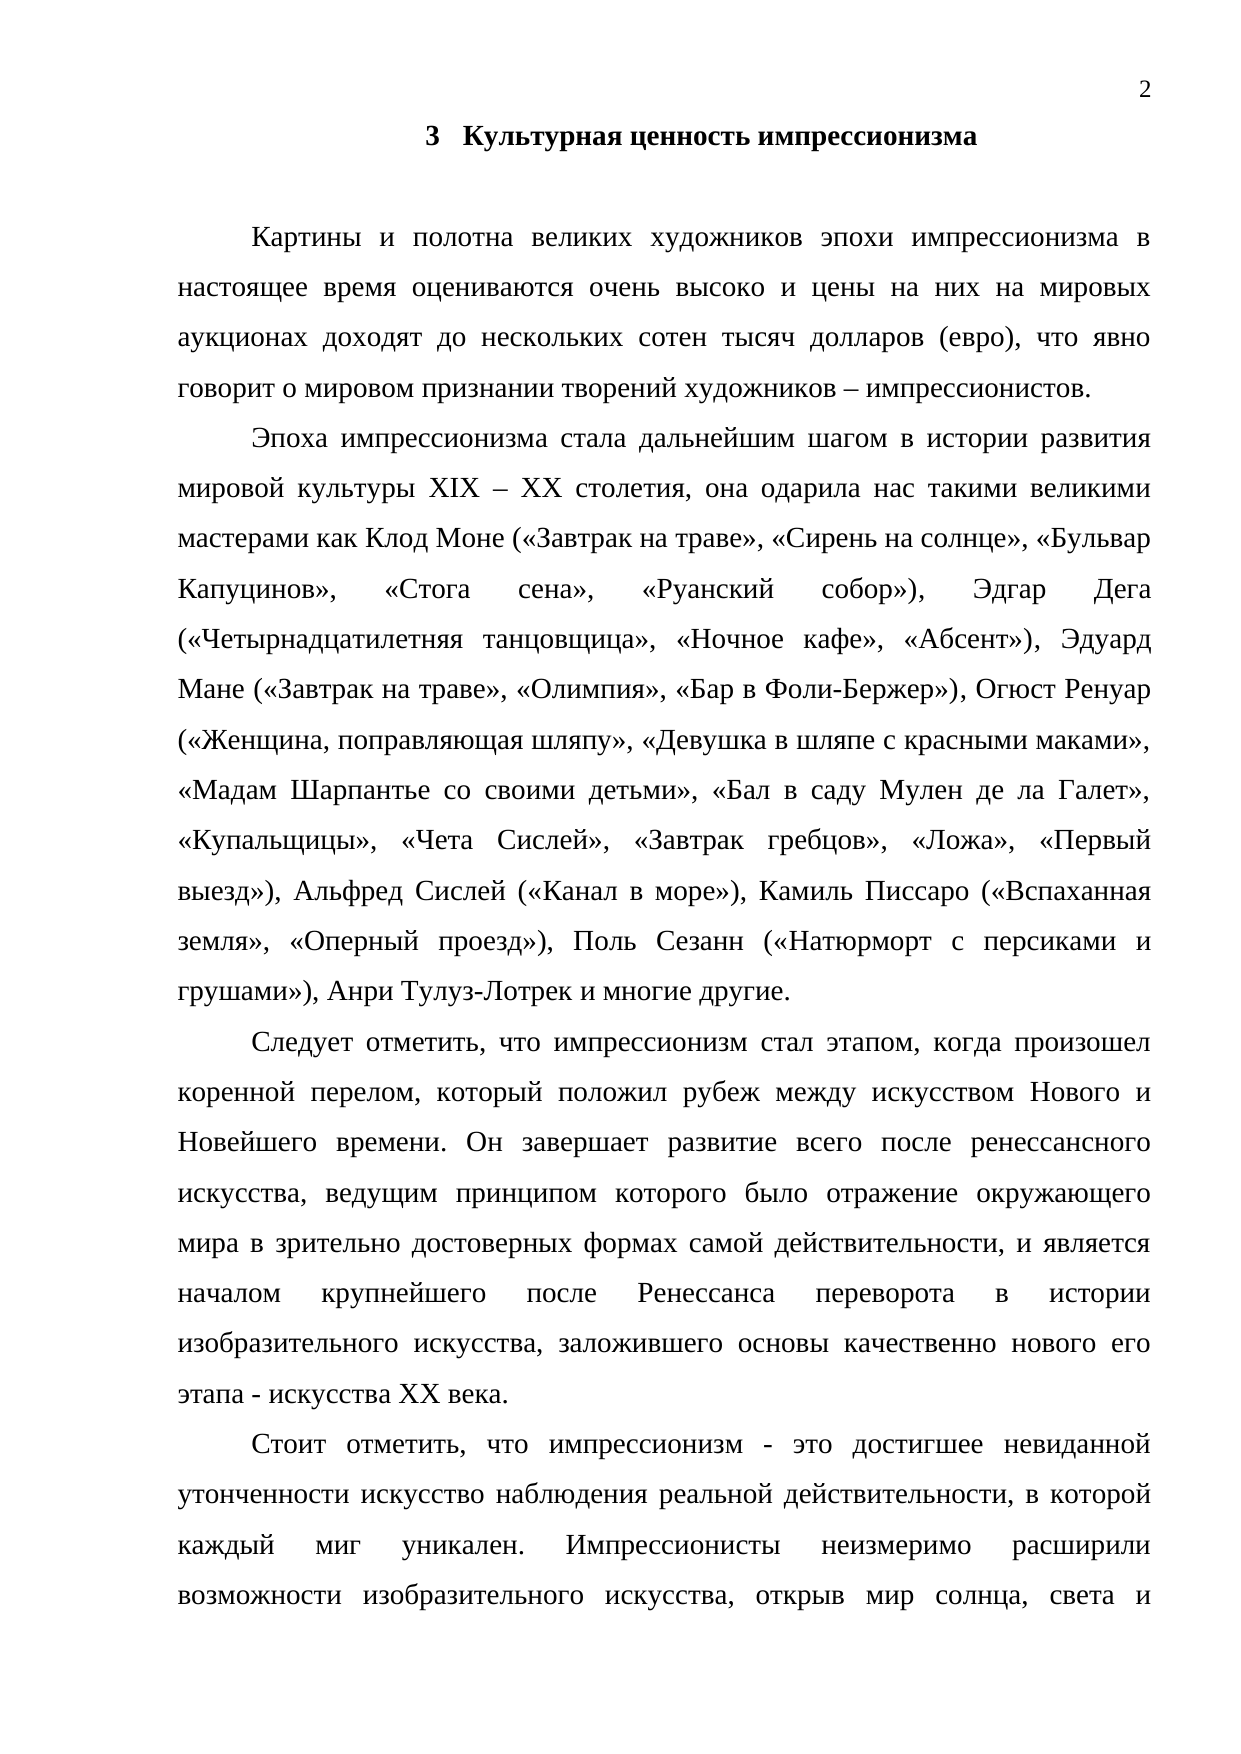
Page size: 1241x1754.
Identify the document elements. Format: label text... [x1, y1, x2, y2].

text Следует отметить, что импрессионизм стал этапом, когда произошел коренной перелом, который положил рубеж между искусством Нового и Новейшего времени. Он завершает развитие всего после ренессансного искусства, ведущим принципом которого было отражение окружающего мира в зрительно достоверных формах самой действительности, и является началом крупнейшего после Ренессанса переворота в истории изобразительного искусства, заложившего основы качественно нового его этапа - искусства ХХ века. [177, 1024, 1152, 1409]
text Эпоха импрессионизма стала дальнейшим шагом в истории развития мировой культуры XIX – XX столетия, она одарила нас такими великими мастерами как Клод Моне («Завтрак на траве», «Сирень на солнце», «Бульвар Капуцинов», «Стога сена», «Руанский собор»), Эдгар Дега («Четырнадцатилетняя танцовщица», «Ночное кафе», «Абсент»), Эдуард Мане («Завтрак на траве», «Олимпия», «Бар в Фоли-Бержер»), Огюст Ренуар («Женщина, поправляющая шляпу», «Девушка в шляпе с красными маками», «Мадам Шарпантье со своими детьми», «Бал в саду Мулен де ла Галет», «Купальщицы», «Чета Сислей», «Завтрак гребцов», «Ложа», «Первый выезд»), Альфред Сислей («Канал в море»), Камиль Писсаро («Вспаханная земля», «Оперный проезд»), Поль Сезанн («Натюрморт с персиками и грушами»), Анри Тулуз-Лотрек и многие другие. [177, 420, 1152, 1007]
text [177, 1426, 1152, 1611]
list Культурная ценность импрессионизма [177, 118, 1152, 152]
text Картины и полотна великих художников эпохи импрессионизма в настоящее время оцениваются очень высоко и цены на них на мировых аукционах доходят до нескольких сотен тысяч долларов (евро), что явно говорит о мировом признании творений художников – импрессионистов. [177, 219, 1152, 403]
